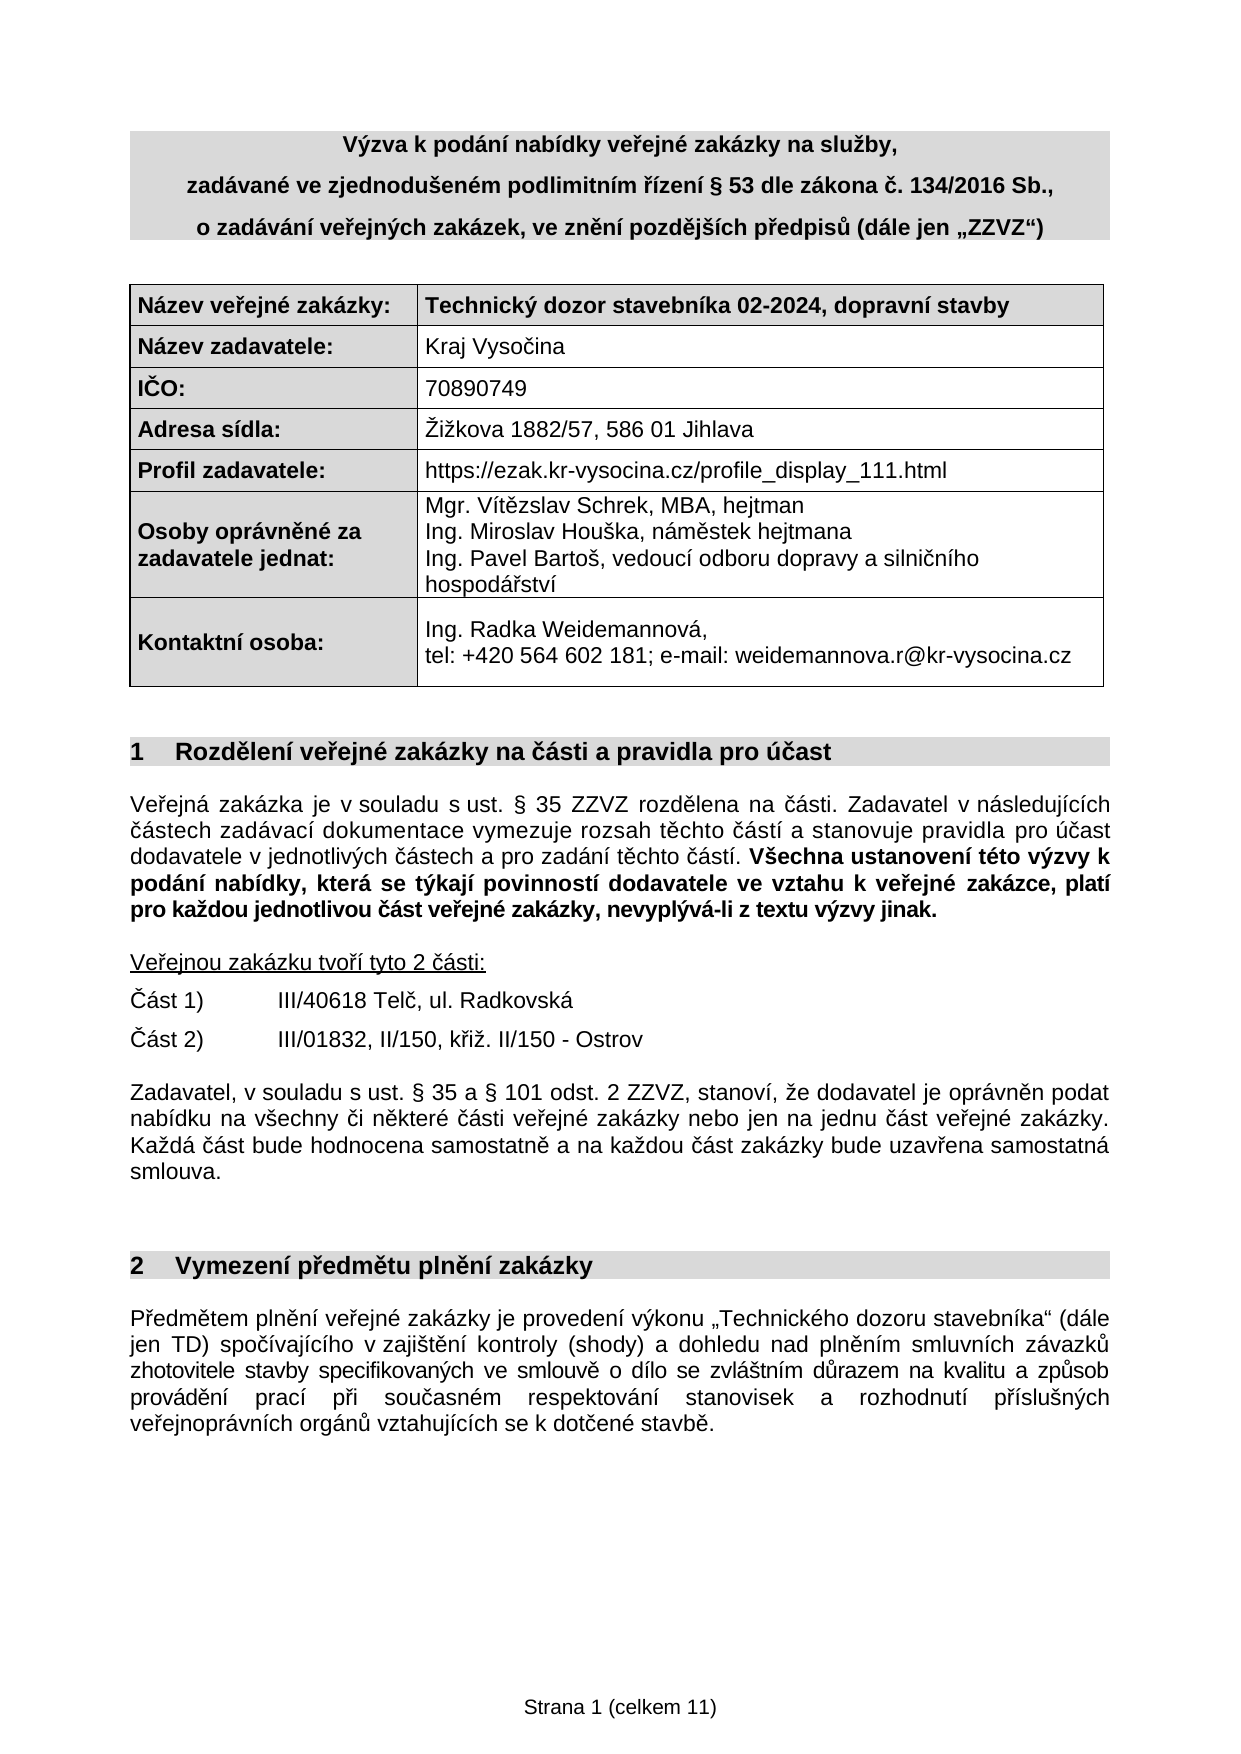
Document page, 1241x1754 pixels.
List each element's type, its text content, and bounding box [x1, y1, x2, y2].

table_header Technický dozor stavebníka 02-2024, dopravní stavby [418, 285, 1103, 325]
subtitle Rozdělení veřejné zakázky na části a pravidla pro účast [130, 737, 1110, 766]
table_cell Kontaktní osoba: [131, 598, 417, 686]
table_cell https://ezak.kr-vysocina.cz/profile_display_111.html [418, 450, 1103, 491]
table_cell Kraj Vysočina [418, 326, 1103, 367]
table_cell Název zadavatele: [131, 326, 417, 367]
title Zadavatel, v souladu s ust. § 35 a § 101 odst. 2 ZZVZ, stanoví, že dodavatel je oprávněn podat nabídku na všechny či některé části veřejné zakázky nebo jen na jednu část veřejné zakázky. Každá část bude hodnocena samostatně a na každou část zakázky bude uzavřena samostatná smlouva. [130, 1079, 1110, 1184]
title Veřejná zakázka je v souladu s ust. § 35 ZZVZ rozdělena na části. Zadavatel v následujících částech zadávací dokumentace vymezuje rozsah těchto částí a stanovuje pravidla pro účast dodavatele v jednotlivých částech a pro zadání těchto částí. Všechna ustanovení této výzvy k podání nabídky, která se týkají povinností dodavatele ve vztahu k veřejné zakázce, platí pro každou jednotlivou část veřejné zakázky, nevyplývá-li z textu výzvy jinak. [130, 791, 1110, 922]
table_cell IČO: [131, 368, 417, 408]
table_cell 70890749 [418, 368, 1103, 408]
title Veřejnou zakázku tvoří tyto 2 části: [130, 949, 1110, 975]
table_cell Profil zadavatele: [131, 450, 417, 491]
table_cell Žižkova 1882/57, 586 01 Jihlava [418, 409, 1103, 449]
table_cell Adresa sídla: [131, 409, 417, 449]
title Část 1) III/40618 Telč, ul. Radkovská [130, 987, 1110, 1014]
table_cell Ing. Radka Weidemannová, tel: +420 564 602 181; e-mail: weidemannova.r@kr-vysocina.cz [418, 598, 1103, 686]
text o zadávání veřejných zakázek, ve znění pozdějších předpisů (dále jen „ZZVZ“) [130, 213, 1110, 240]
table_header Název veřejné zakázky: [131, 285, 417, 325]
table_cell Osoby oprávněné za zadavatele jednat: [131, 492, 417, 597]
text Výzva k podání nabídky veřejné zakázky na služby, [130, 131, 1110, 157]
text zadávané ve zjednodušeném podlimitním řízení § 53 dle zákona č. 134/2016 Sb., [130, 172, 1110, 198]
title Část 2) III/01832, II/150, křiž. II/150 - Ostrov [130, 1026, 1110, 1053]
subtitle Vymezení předmětu plnění zakázky [130, 1251, 1110, 1279]
text Předmětem plnění veřejné zakázky je provedení výkonu „Technického dozoru stavebníka“ (dále jen TD) spočívajícího v zajištění kontroly (shody) a dohledu nad plněním smluvních závazků zhotovitele stavby specifikovaných ve smlouvě o dílo se zvláštním důrazem na kvalitu a způsob provádění prací při současném respektování stanovisek a rozhodnutí příslušných veřejnoprávních orgánů vztahujících se k dotčené stavbě. [130, 1304, 1110, 1436]
table_cell Mgr. Vítězslav Schrek, MBA, hejtman Ing. Miroslav Houška, náměstek hejtmana Ing. Pavel Bartoš, vedoucí odboru dopravy a silničního hospodářství [418, 492, 1103, 597]
